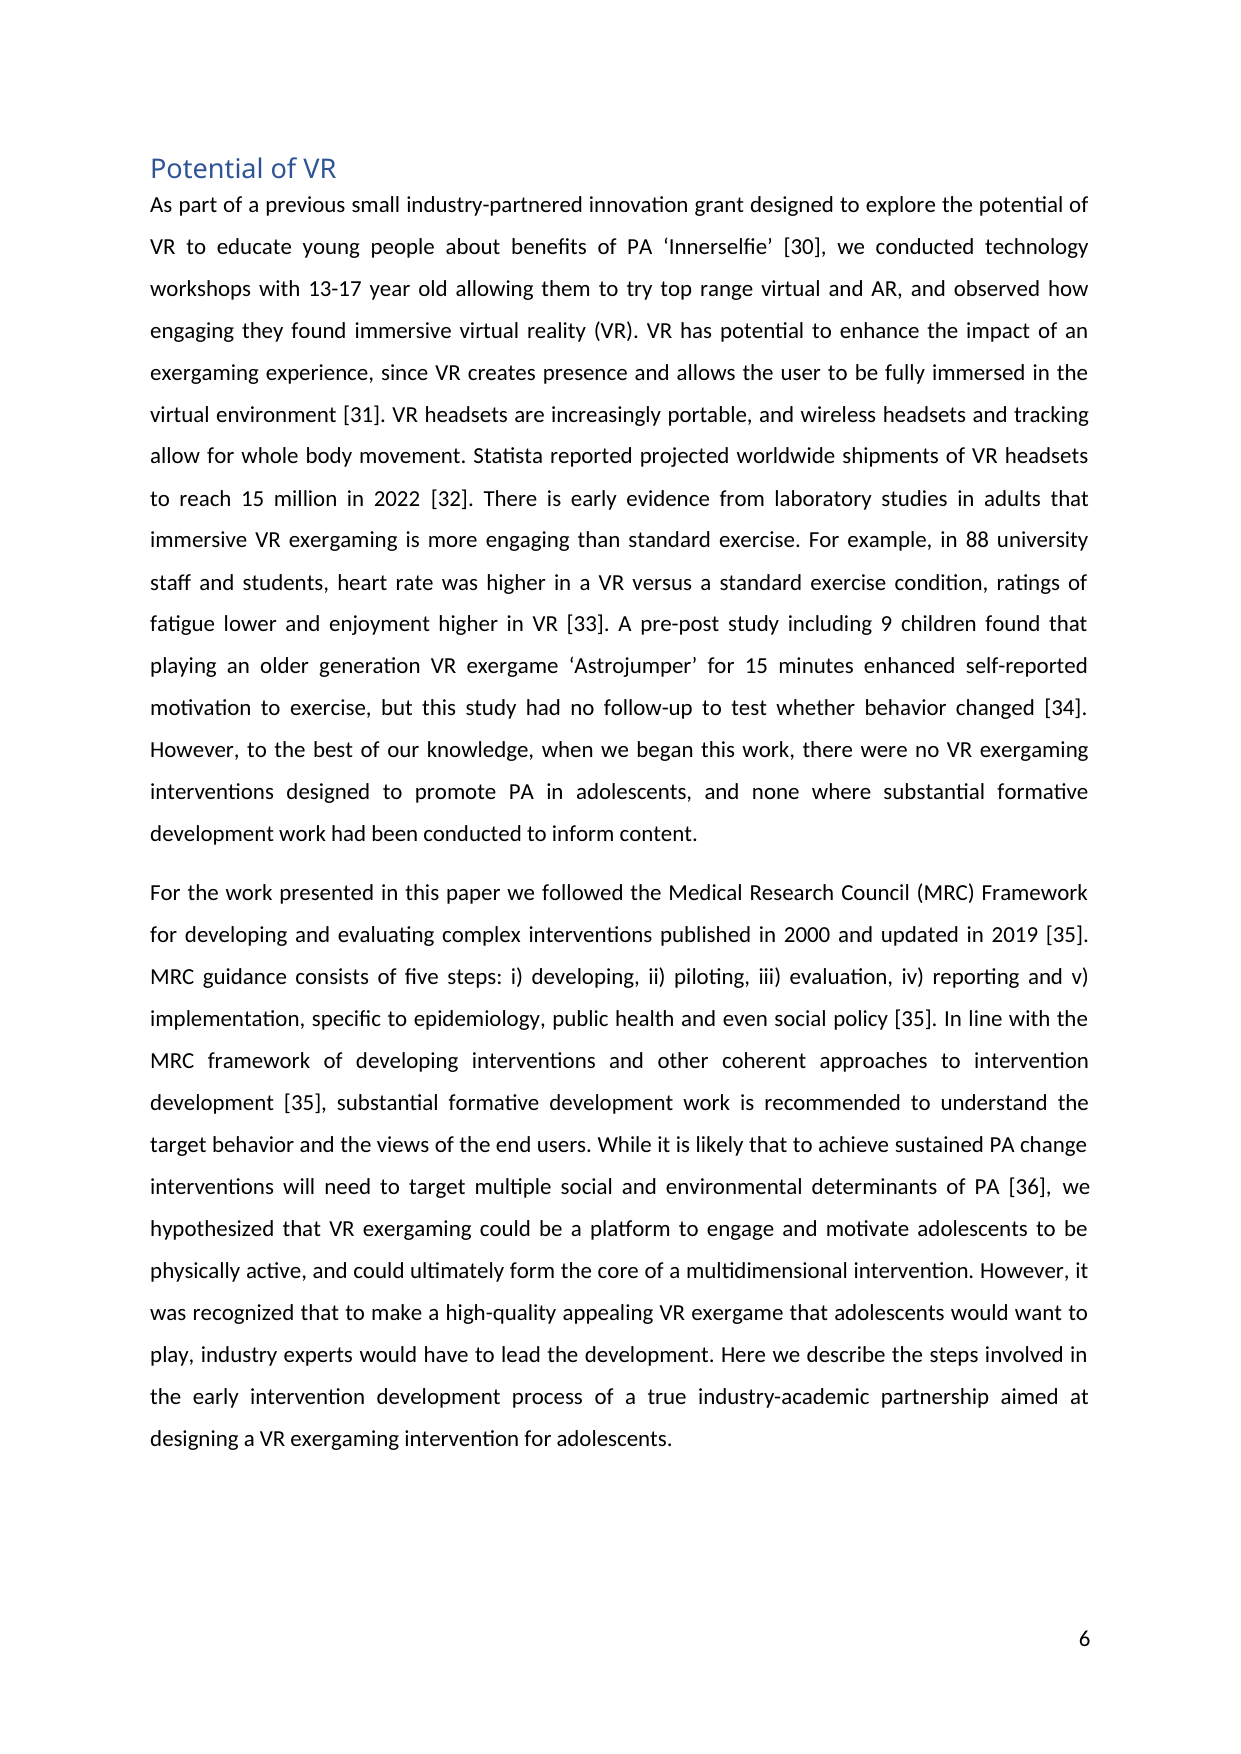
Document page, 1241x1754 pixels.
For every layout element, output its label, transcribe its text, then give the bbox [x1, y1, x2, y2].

subtitle Potential of VR [150, 150, 1090, 187]
text For the work presented in this paper we followed the Medical Research Council (MRC) Framework for developing and evaluating complex interventions published in 2000 and updated in 2019 [35]. MRC guidance consists of five steps: i) developing, ii) piloting, iii) evaluation, iv) reporting and v) implementation, specific to epidemiology, public health and even social policy [35]. In line with the MRC framework of developing interventions and other coherent approaches to intervention development [35], substantial formative development work is recommended to understand the target behavior and the views of the end users. While it is likely that to achieve sustained PA change interventions will need to target multiple social and environmental determinants of PA [36], we hypothesized that VR exergaming could be a platform to engage and motivate adolescents to be physically active, and could ultimately form the core of a multidimensional intervention. However, it was recognized that to make a high-quality appealing VR exergame that adolescents would want to play, industry experts would have to lead the development. Here we describe the steps involved in the early intervention development process of a true industry-academic partnership aimed at designing a VR exergaming intervention for adolescents. [150, 878, 1090, 1452]
text As part of a previous small industry-partnered innovation grant designed to explore the potential of VR to educate young people about benefits of PA ‘Innerselfie’ [30], we conducted technology workshops with 13-17 year old allowing them to try top range virtual and AR, and observed how engaging they found immersive virtual reality (VR). VR has potential to enhance the impact of an exergaming experience, since VR creates presence and allows the user to be fully immersed in the virtual environment [31]. VR headsets are increasingly portable, and wireless headsets and tracking allow for whole body movement. Statista reported projected worldwide shipments of VR headsets to reach 15 million in 2022 [32]. There is early evidence from laboratory studies in adults that immersive VR exergaming is more engaging than standard exercise. For example, in 88 university staff and students, heart rate was higher in a VR versus a standard exercise condition, ratings of fatigue lower and enjoyment higher in VR [33]. A pre-post study including 9 children found that playing an older generation VR exergame ‘Astrojumper’ for 15 minutes enhanced self-reported motivation to exercise, but this study had no follow-up to test whether behavior changed [34]. However, to the best of our knowledge, when we began this work, there were no VR exergaming interventions designed to promote PA in adolescents, and none where substantial formative development work had been conducted to inform content. [150, 190, 1090, 847]
